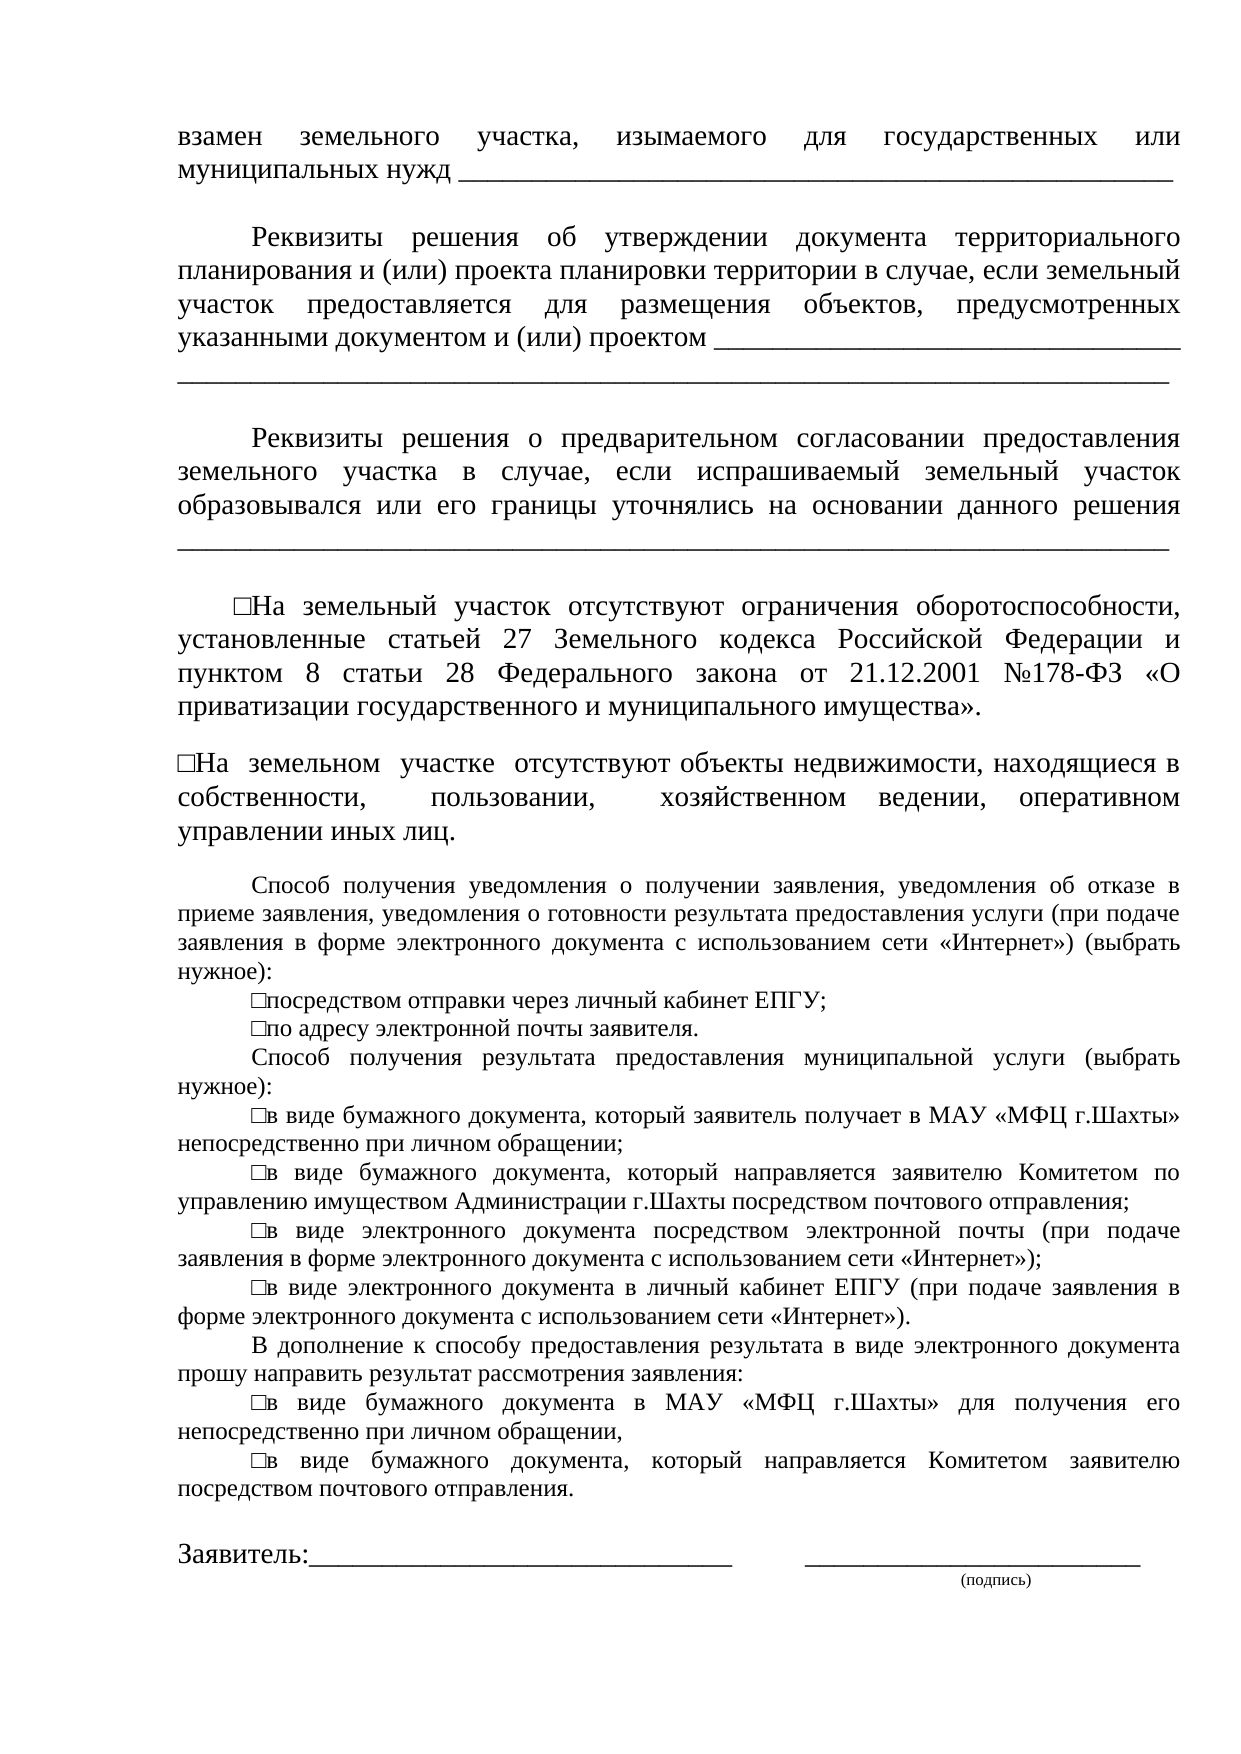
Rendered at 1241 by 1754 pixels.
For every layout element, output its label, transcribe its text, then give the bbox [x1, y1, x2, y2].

text □в виде электронного документа в личный кабинет ЕПГУ (при подаче заявления в форме электронного документа с использованием сети «Интернет»). [177, 1272, 1181, 1330]
text □в виде бумажного документа, который направляется Комитетом заявителю посредством почтового отправления. [177, 1445, 1181, 1502]
text Реквизиты решения об утверждении документа территориального планирования и (или) проекта планировки территории в случае, если земельный участок предоставляется для размещения объектов, предусмотренных указанными документом и (или) проектом ________________________________ [177, 219, 1181, 353]
text Способ получения результата предоставления муниципальной услуги (выбрать нужное): [177, 1042, 1181, 1100]
text □в виде бумажного документа в МАУ «МФЦ г.Шахты» для получения его непосредственно при личном обращении, [177, 1387, 1181, 1445]
text Способ получения уведомления о получении заявления, уведомления об отказе в приеме заявления, уведомления о готовности результата предоставления услуги (при подаче заявления в форме электронного документа с использованием сети «Интернет») (выбрать нужное): [177, 870, 1181, 985]
text □в виде электронного документа посредством электронной почты (при подаче заявления в форме электронного документа с использованием сети «Интернет»); [177, 1215, 1181, 1272]
text Заявитель:_____________________________ _______________________ [177, 1536, 1181, 1569]
text □посредством отправки через личный кабинет ЕПГУ; [177, 985, 1181, 1013]
text В дополнение к способу предоставления результата в виде электронного документа прошу направить результат рассмотрения заявления: [177, 1330, 1181, 1387]
text □На земельный участок отсутствуют ограничения оборотоспособности, установленные статьей 27 Земельного кодекса Российской Федерации и пунктом 8 статьи 28 Федерального закона от 21.12.2001 №178-ФЗ «О приватизации государственного и муниципального имущества». [177, 588, 1181, 722]
text □по адресу электронной почты заявителя. [177, 1013, 1181, 1042]
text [177, 118, 1181, 185]
text Реквизиты решения о предварительном согласовании предоставления земельного участка в случае, если испрашиваемый земельный участок образовывался или его границы уточнялись на основании данного решения ____________________________________________________________________ [177, 420, 1181, 554]
text □в виде бумажного документа, который заявитель получает в МАУ «МФЦ г.Шахты» непосредственно при личном обращении; [177, 1100, 1181, 1157]
text ____________________________________________________________________ [177, 353, 1181, 386]
text □в виде бумажного документа, который направляется заявителю Комитетом по управлению имуществом Администрации г.Шахты посредством почтового отправления; [177, 1157, 1181, 1215]
text □На земельном участке отсутствуют объекты недвижимости, находящиеся в собственности, пользовании, хозяйственном ведении, оперативном управлении иных лиц. [177, 746, 1181, 846]
text (подпись) [177, 1569, 1181, 1603]
